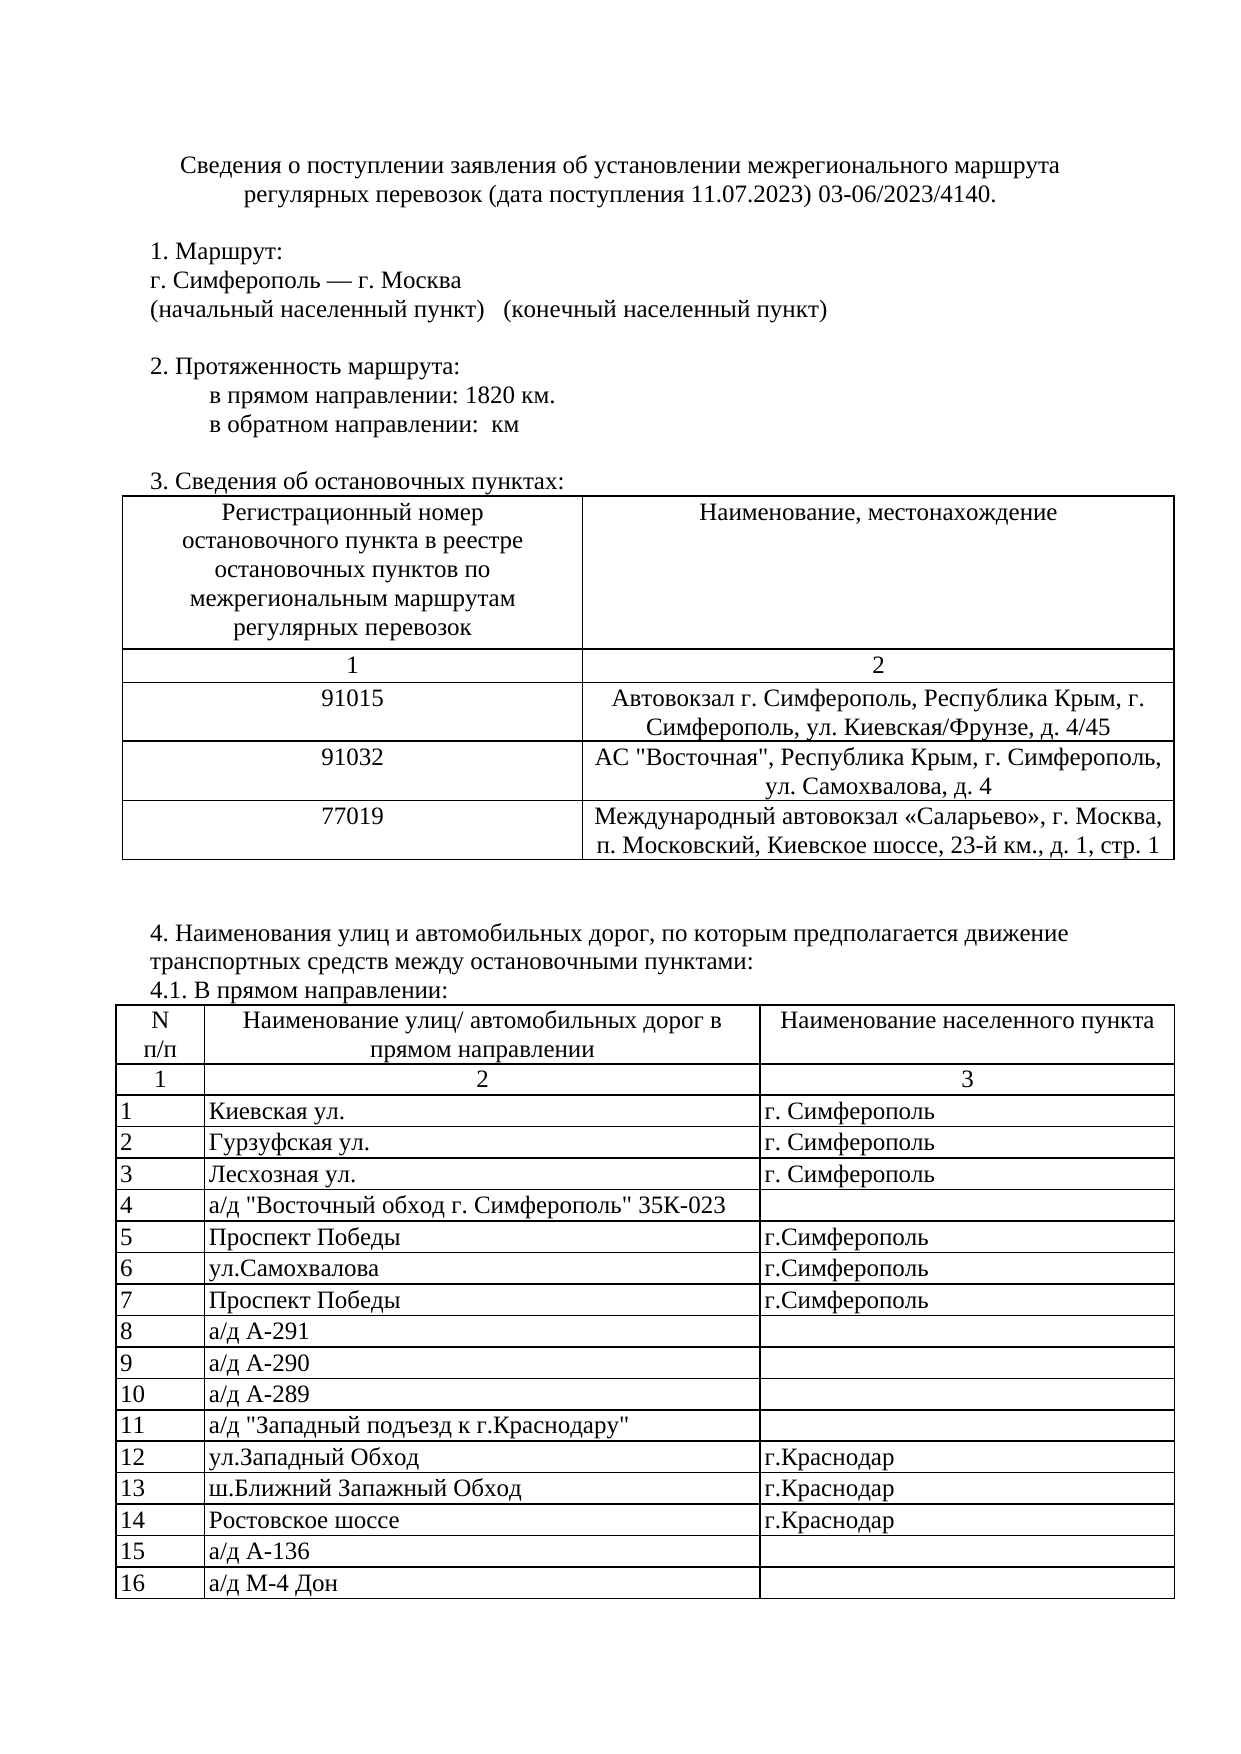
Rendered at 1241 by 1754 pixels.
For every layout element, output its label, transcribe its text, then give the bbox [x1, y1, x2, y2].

table_cell 2 [583, 650, 1173, 681]
table_cell [761, 1190, 1174, 1220]
table_cell 5 [117, 1222, 204, 1252]
table_cell [761, 1379, 1174, 1409]
table_cell [761, 1536, 1174, 1566]
table_cell 2 [117, 1127, 204, 1157]
table_cell АС "Восточная", Республика Крым, г. Симферополь, ул. Самохвалова, д. 4 [583, 742, 1173, 799]
table_cell г. Симферополь [761, 1127, 1174, 1157]
table_cell а/д "Западный подъезд к г.Краснодару" [205, 1411, 759, 1440]
table_cell Гурзуфская ул. [205, 1127, 759, 1157]
table_cell г.Симферополь [761, 1253, 1174, 1283]
table_cell а/д А-290 [205, 1348, 759, 1377]
table_cell Проспект Победы [205, 1222, 759, 1252]
table_cell 4 [117, 1190, 204, 1220]
table_header Регистрационный номер остановочного пункта в реестре остановочных пунктов по межрегиональным маршрутам регулярных перевозок [123, 497, 582, 648]
text в обратном направлении: км [150, 409, 1090, 437]
table_cell 16 [117, 1568, 204, 1598]
text 2. Протяженность маршрута: [150, 351, 1090, 380]
table_cell Автовокзал г. Симферополь, Республика Крым, г. Симферополь, ул. Киевская/Фрунзе, д. 4/45 [583, 683, 1173, 740]
table_cell 11 [117, 1411, 204, 1440]
table_cell 1 [123, 650, 582, 681]
text 1. Маршрут: [150, 236, 1090, 265]
table_cell а/д А-291 [205, 1316, 759, 1346]
table_cell 15 [117, 1536, 204, 1566]
table_cell ул.Западный Обход [205, 1442, 759, 1472]
table_cell 2 [205, 1065, 759, 1094]
table_cell Международный автовокзал «Саларьево», г. Москва, п. Московский, Киевское шоссе, 23-й км., д. 1, стр. 1 [583, 801, 1173, 858]
table_cell г.Краснодар [761, 1442, 1174, 1472]
table_cell 13 [117, 1473, 204, 1503]
text в прямом направлении: 1820 км. [150, 380, 1090, 409]
table_cell г.Краснодар [761, 1473, 1174, 1503]
table_cell 10 [117, 1379, 204, 1409]
table_cell ул.Самохвалова [205, 1253, 759, 1283]
table_cell а/д М-4 Дон [205, 1568, 759, 1598]
table_header Наименование улиц/ автомобильных дорог в прямом направлении [205, 1006, 759, 1063]
table_cell 9 [117, 1348, 204, 1377]
table_cell [761, 1568, 1174, 1598]
table_cell Проспект Победы [205, 1285, 759, 1314]
table_cell Киевская ул. [205, 1096, 759, 1126]
table_cell Ростовское шоссе [205, 1505, 759, 1535]
table_cell а/д А-136 [205, 1536, 759, 1566]
table_cell 12 [117, 1442, 204, 1472]
table_cell 6 [117, 1253, 204, 1283]
table_cell 14 [117, 1505, 204, 1535]
table_cell 77019 [123, 801, 582, 858]
table_cell г. Симферополь [761, 1096, 1174, 1126]
table_cell 1 [117, 1096, 204, 1126]
table_cell 91015 [123, 683, 582, 740]
table_cell г.Симферополь [761, 1285, 1174, 1314]
table_cell г.Симферополь [761, 1222, 1174, 1252]
table_cell 7 [117, 1285, 204, 1314]
table_cell Лесхозная ул. [205, 1159, 759, 1189]
table_cell 1 [117, 1065, 204, 1094]
table_cell 3 [117, 1159, 204, 1189]
table_cell г.Краснодар [761, 1505, 1174, 1535]
table_cell 3 [761, 1065, 1174, 1094]
table_cell а/д А-289 [205, 1379, 759, 1409]
table_cell [761, 1411, 1174, 1440]
text г. Симферополь — г. Москва [150, 265, 1090, 294]
table_header Наименование, местонахождение [583, 497, 1173, 648]
table_cell [761, 1316, 1174, 1346]
table_cell [761, 1348, 1174, 1377]
table_header Наименование населенного пункта [761, 1006, 1174, 1063]
text (начальный населенный пункт) (конечный населенный пункт) [150, 294, 1090, 322]
table_cell ш.Ближний Запажный Обход [205, 1473, 759, 1503]
table_cell 91032 [123, 742, 582, 799]
table_cell а/д "Восточный обход г. Симферополь" 35К-023 [205, 1190, 759, 1220]
table_cell 8 [117, 1316, 204, 1346]
text Сведения о поступлении заявления об установлении межрегионального маршрута регулярных перевозок (дата поступления 11.07.2023) 03-06/2023/4140. [150, 150, 1090, 207]
text 3. Сведения об остановочных пунктах: [150, 466, 1090, 495]
text 4.1. В прямом направлении: [150, 975, 1090, 1004]
table_cell г. Симферополь [761, 1159, 1174, 1189]
table_header N п/п [117, 1006, 204, 1063]
text 4. Наименования улиц и автомобильных дорог, по которым предполагается движение транспортных средств между остановочными пунктами: [150, 918, 1090, 975]
